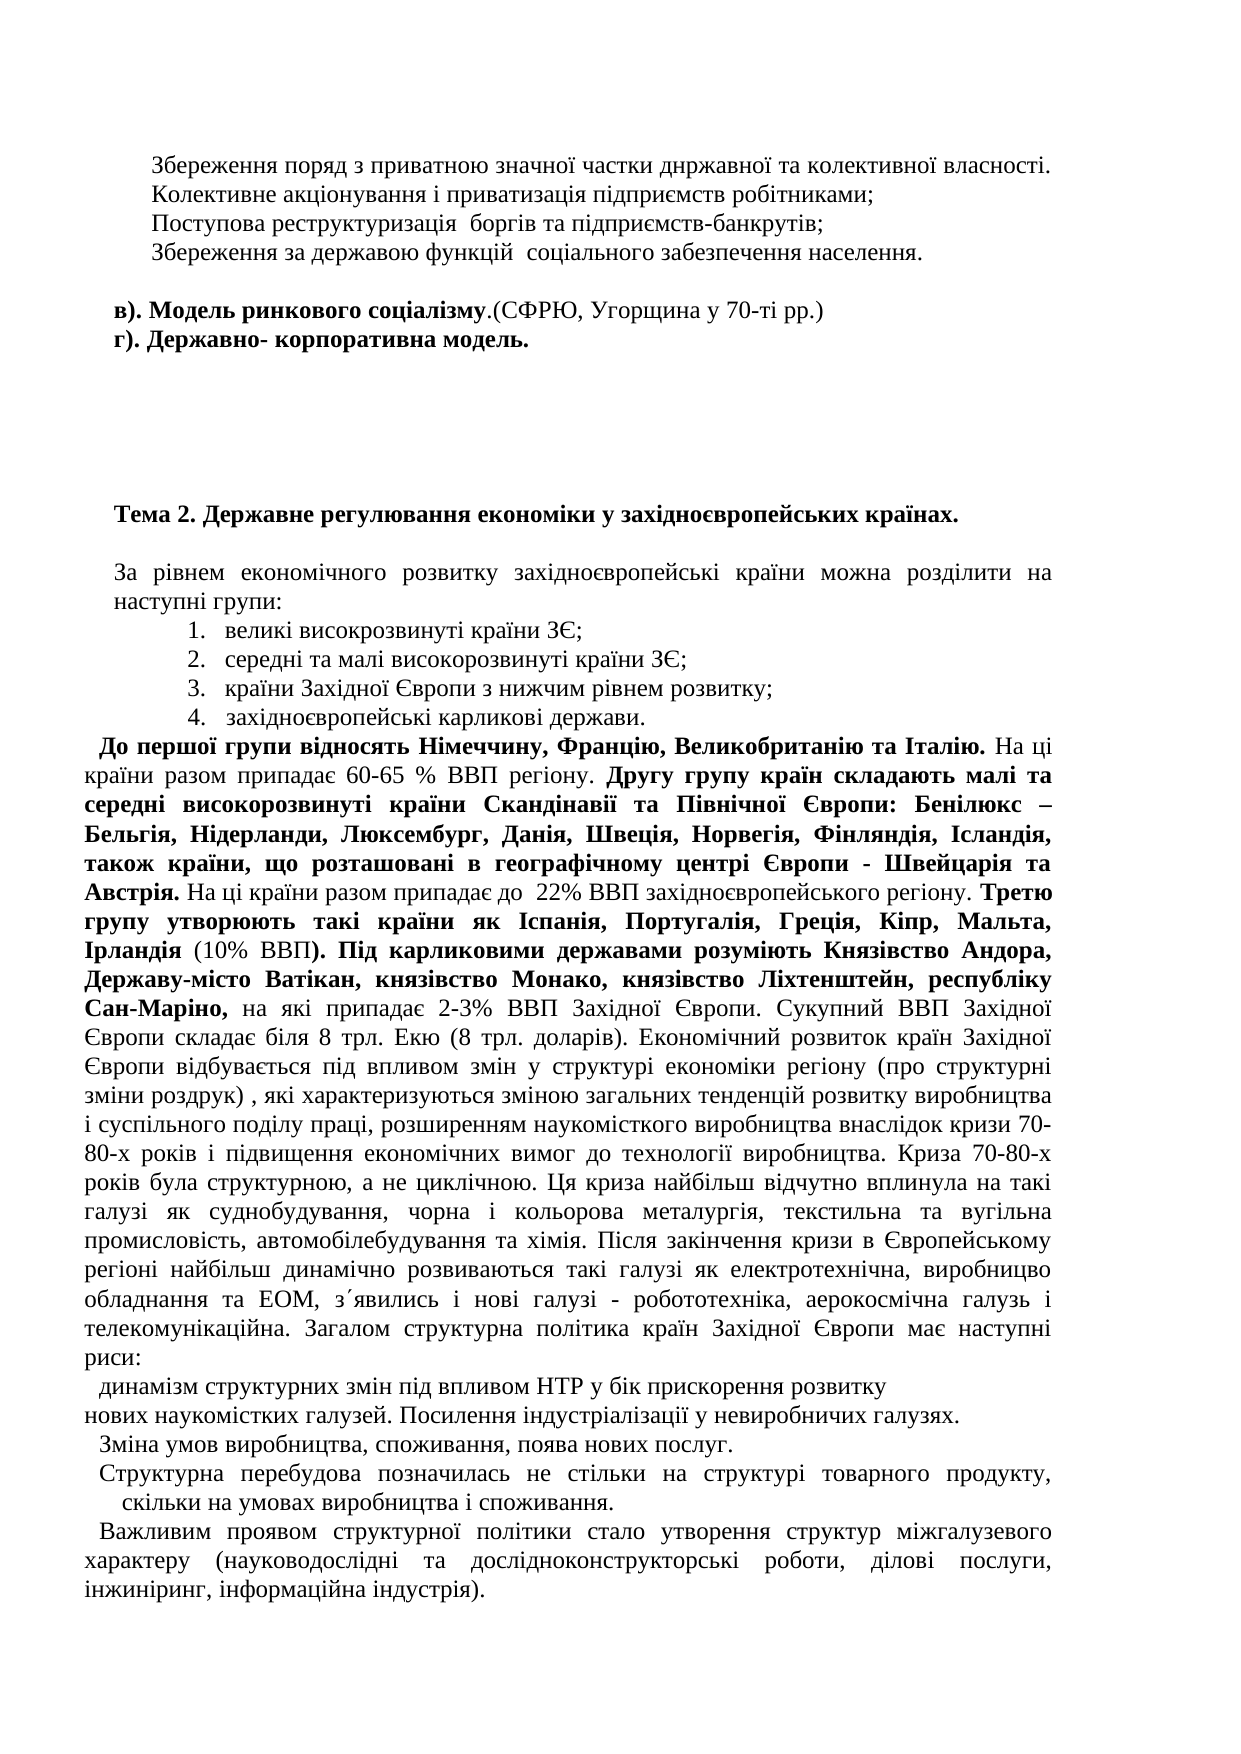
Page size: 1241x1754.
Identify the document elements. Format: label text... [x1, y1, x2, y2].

text в). Модель ринкового соціалізму.(СФРЮ, Угорщина у 70-ті рр.) [114, 295, 1053, 324]
text г). Державно- корпоративна модель. [114, 324, 1053, 353]
text До першої групи відносять Німеччину, Францію, Великобританію та Італію. На ці країни разом припадає 60-65 % ВВП регіону. Другу групу країн складають малі та середні високорозвинуті країни Скандінавії та Північної Європи: Бенілюкс – Бельгія, Нідерланди, Люксембург, Данія, Швеція, Норвегія, Фінляндія, Ісландія, також країни, що розташовані в географічному центрі Європи - Швейцарія та Австрія. На ці країни разом припадає до 22% ВВП західноєвропейського регіону. Третю групу утворюють такі країни як Іспанія, Португалія, Греція, Кіпр, Мальта, Ірландія (10% ВВП). Під карликовими державами розуміють Князівство Андора, Державу-місто Ватікан, князівство Монако, князівство Ліхтенштейн, республіку Сан-Маріно, на які припадає 2-3% ВВП Західної Європи. Сукупний ВВП Західної Європи складає біля 8 трл. Екю (8 трл. доларів). Економічний розвиток країн Західної Європи відбувається під впливом змін у структурі економіки регіону (про структурні зміни роздрук) , які характеризуються зміною загальних тенденцій розвитку виробництва і суспільного поділу праці, розширенням наукомісткого виробництва внаслідок кризи 70-80-х років і підвищення економічних вимог до технології виробництва. Криза 70-80-х років була структурною, а не циклічною. Ця криза найбільш відчутно вплинула на такі галузі як суднобудування, чорна і кольорова металургія, текстильна та вугільна промисловість, автомобілебудування та хімія. Після закінчення кризи в Європейському регіоні найбільш динамічно розвиваються такі галузі як електротехнічна, виробницво обладнання та ЕОМ, зявились і нові галузі - робототехніка, аерокосмічна галузь і телекомунікаційна. Загалом структурна політика країн Західної Європи має наступні риси: [84, 731, 1053, 1371]
text За рівнем економічного розвитку західноєвропейські країни можна розділити на наступні групи: [114, 557, 1053, 615]
text Тема 2. Державне регулювання економіки у західноєвропейських країнах. [114, 499, 1053, 528]
list динамізм структурних змін під впливом НТР у бік прискорення розвитку [84, 1371, 1053, 1400]
list Збереження за державою функцій соціального забезпечення населення. [114, 237, 1053, 266]
list великі високрозвинуті країни ЗЄ; [187, 615, 1053, 644]
list середні та малі високорозвинуті країни ЗЄ; [187, 644, 1053, 673]
text 4. західноєвропейські карликові держави. [84, 702, 1053, 731]
list країни Західної Європи з нижчим рівнем розвитку; [187, 673, 1053, 702]
list Зміна умов виробництва, споживання, поява нових послуг. [84, 1429, 1053, 1458]
list Структурна перебудова позначилась не стільки на структурі товарного продукту, скільки на умовах виробництва і споживання. [84, 1458, 1053, 1516]
list нових наукомістких галузей. Посилення індустріалізації у невиробничих галузях. [84, 1400, 1053, 1429]
list Важливим проявом структурної політики стало утворення структур міжгалузевого характеру (науководослідні та дослідноконструкторські роботи, ділові послуги, інжиніринг, інформаційна індустрія). [84, 1516, 1053, 1603]
list Поступова реструктуризація боргів та підприємств-банкрутів; [114, 208, 1053, 237]
list Збереження поряд з приватною значної частки днржавної та колективної власності. Колективне акціонування і приватизація підприємств робітниками; [114, 150, 1053, 208]
